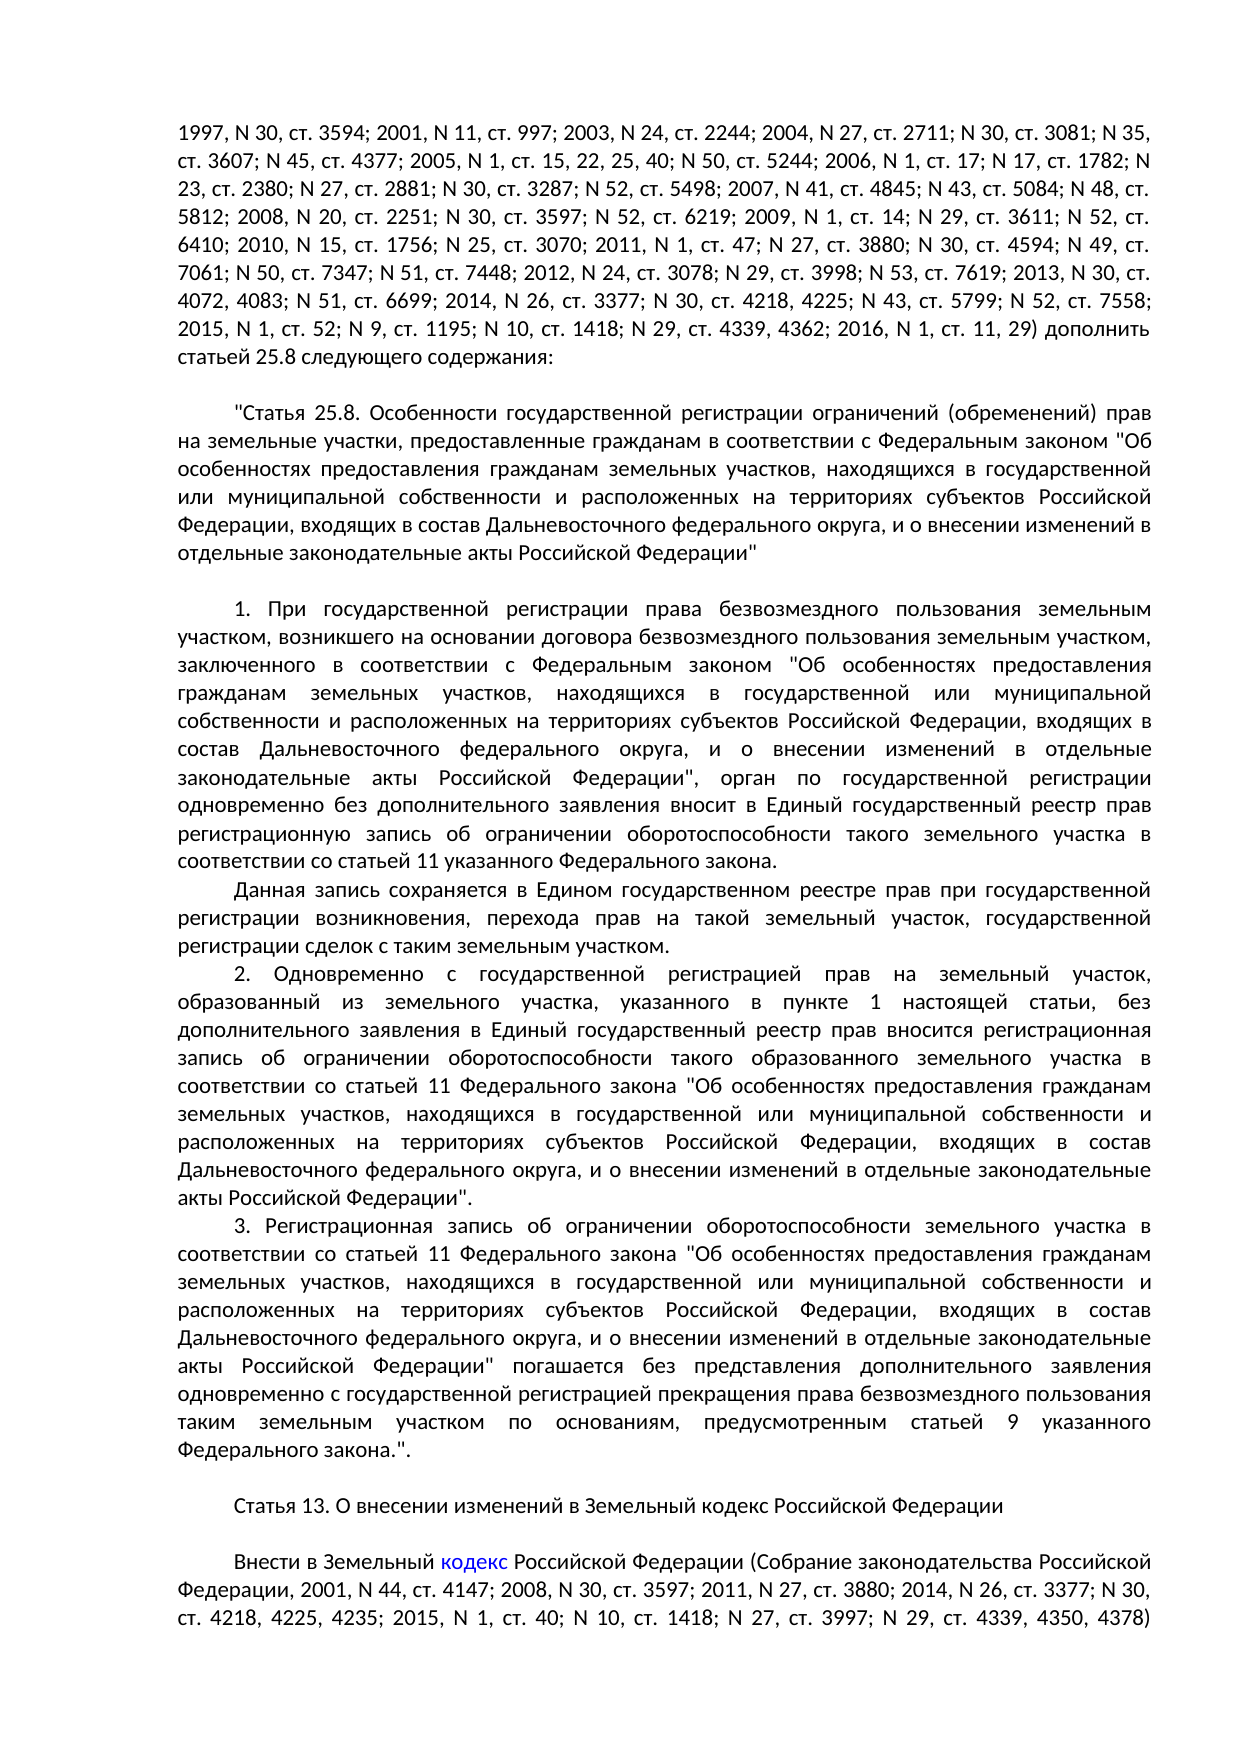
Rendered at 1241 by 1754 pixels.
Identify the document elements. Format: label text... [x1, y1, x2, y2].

text 1. При государственной регистрации права безвозмездного пользования земельным участком, возникшего на основании договора безвозмездного пользования земельным участком, заключенного в соответствии с Федеральным законом "Об особенностях предоставления гражданам земельных участков, находящихся в государственной или муниципальной собственности и расположенных на территориях субъектов Российской Федерации, входящих в состав Дальневосточного федерального округа, и о внесении изменений в отдельные законодательные акты Российской Федерации", орган по государственной регистрации одновременно без дополнительного заявления вносит в Единый государственный реестр прав регистрационную запись об ограничении оборотоспособности такого земельного участка в соответствии со статьей 11 указанного Федерального закона. [177, 594, 1152, 875]
text Статья 13. О внесении изменений в Земельный кодекс Российской Федерации [177, 1491, 1152, 1519]
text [177, 118, 1152, 370]
text 3. Регистрационная запись об ограничении оборотоспособности земельного участка в соответствии со статьей 11 Федерального закона "Об особенностях предоставления гражданам земельных участков, находящихся в государственной или муниципальной собственности и расположенных на территориях субъектов Российской Федерации, входящих в состав Дальневосточного федерального округа, и о внесении изменений в отдельные законодательные акты Российской Федерации" погашается без представления дополнительного заявления одновременно с государственной регистрацией прекращения права безвозмездного пользования таким земельным участком по основаниям, предусмотренным статьей 9 указанного Федерального закона.". [177, 1211, 1152, 1463]
text "Статья 25.8. Особенности государственной регистрации ограничений (обременений) прав на земельные участки, предоставленные гражданам в соответствии с Федеральным законом "Об особенностях предоставления гражданам земельных участков, находящихся в государственной или муниципальной собственности и расположенных на территориях субъектов Российской Федерации, входящих в состав Дальневосточного федерального округа, и о внесении изменений в отдельные законодательные акты Российской Федерации" [177, 398, 1152, 566]
text Данная запись сохраняется в Едином государственном реестре прав при государственной регистрации возникновения, перехода прав на такой земельный участок, государственной регистрации сделок с таким земельным участком. [177, 875, 1152, 959]
text 2. Одновременно с государственной регистрацией прав на земельный участок, образованный из земельного участка, указанного в пункте 1 настоящей статьи, без дополнительного заявления в Единый государственный реестр прав вносится регистрационная запись об ограничении оборотоспособности такого образованного земельного участка в соответствии со статьей 11 Федерального закона "Об особенностях предоставления гражданам земельных участков, находящихся в государственной или муниципальной собственности и расположенных на территориях субъектов Российской Федерации, входящих в состав Дальневосточного федерального округа, и о внесении изменений в отдельные законодательные акты Российской Федерации". [177, 959, 1152, 1211]
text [177, 1547, 1152, 1631]
